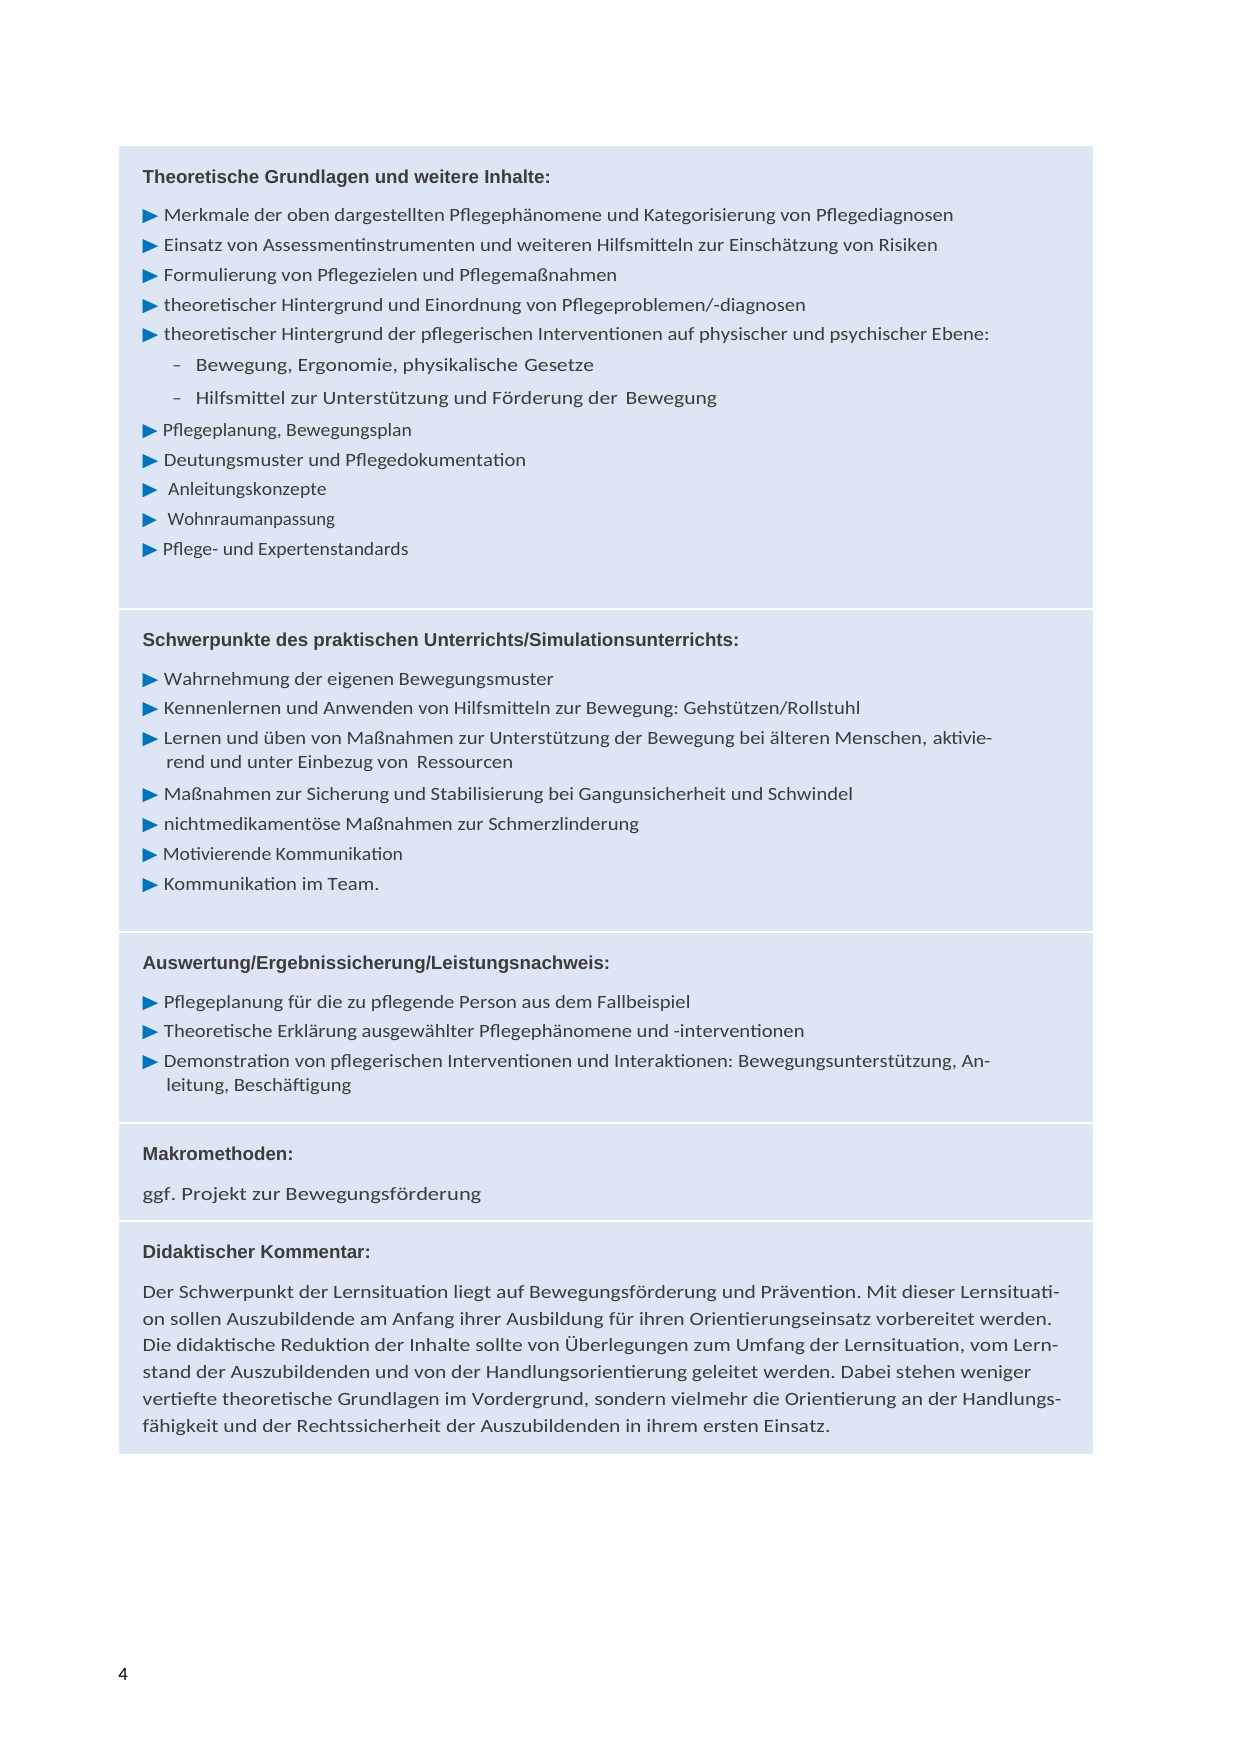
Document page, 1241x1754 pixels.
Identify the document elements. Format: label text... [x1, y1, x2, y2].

table_cell Schwerpunkte des praktischen Unterrichts/Simulationsunterrichts: ▶ Wahrnehmung der eigenen Bewegungsmuster ▶ Kennenlernen und Anwenden von Hilfsmitteln zur Bewegung: Gehstützen/Rollstuhl ▶ Lernen und üben von Maßnahmen zur Unterstützung der Bewegung bei älteren Menschen, aktivie- rend und unter Einbezug von Ressourcen ▶ Maßnahmen zur Sicherung und Stabilisierung bei Gangunsicherheit und Schwindel ▶ nichtmedikamentöse Maßnahmen zur Schmerzlinderung ▶ Motivierende Kommunikation ▶ Kommunikation im Team. [119, 610, 1093, 931]
table_cell Auswertung/Ergebnissicherung/Leistungsnachweis: ▶ Pflegeplanung für die zu pflegende Person aus dem Fallbeispiel ▶ Theoretische Erklärung ausgewählter Pflegephänomene und -interventionen ▶ Demonstration von pflegerischen Interventionen und Interaktionen: Bewegungsunterstützung, An- leitung, Beschäftigung [119, 933, 1093, 1122]
table_cell Makromethoden: ggf. Projekt zur Bewegungsförderung [119, 1124, 1093, 1220]
table_header Theoretische Grundlagen und weitere Inhalte: ▶ Merkmale der oben dargestellten Pflegephänomene und Kategorisierung von Pflegediagnosen ▶ Einsatz von Assessmentinstrumenten und weiteren Hilfsmitteln zur Einschätzung von Risiken ▶ Formulierung von Pflegezielen und Pflegemaßnahmen ▶ theoretischer Hintergrund und Einordnung von Pflegeproblemen/-diagnosen ▶ theoretischer Hintergrund der pflegerischen Interventionen auf physischer und psychischer Ebene: Bewegung, Ergonomie, physikalische Gesetze Hilfsmittel zur Unterstützung und Förderung der Bewegung ▶ Pflegeplanung, Bewegungsplan ▶ Deutungsmuster und Pflegedokumentation ▶ Anleitungskonzepte ▶ Wohnraumanpassung ▶ Pflege- und Expertenstandards [119, 146, 1093, 608]
table_cell Didaktischer Kommentar: Der Schwerpunkt der Lernsituation liegt auf Bewegungsförderung und Prävention. Mit dieser Lernsituati- on sollen Auszubildende am Anfang ihrer Ausbildung für ihren Orientierungseinsatz vorbereitet werden. Die didaktische Reduktion der Inhalte sollte von Überlegungen zum Umfang der Lernsituation, vom Lern- stand der Auszubildenden und von der Handlungsorientierung geleitet werden. Dabei stehen weniger vertiefte theoretische Grundlagen im Vordergrund, sondern vielmehr die Orientierung an der Handlungs- fähigkeit und der Rechtssicherheit der Auszubildenden in ihrem ersten Einsatz. [119, 1222, 1093, 1454]
